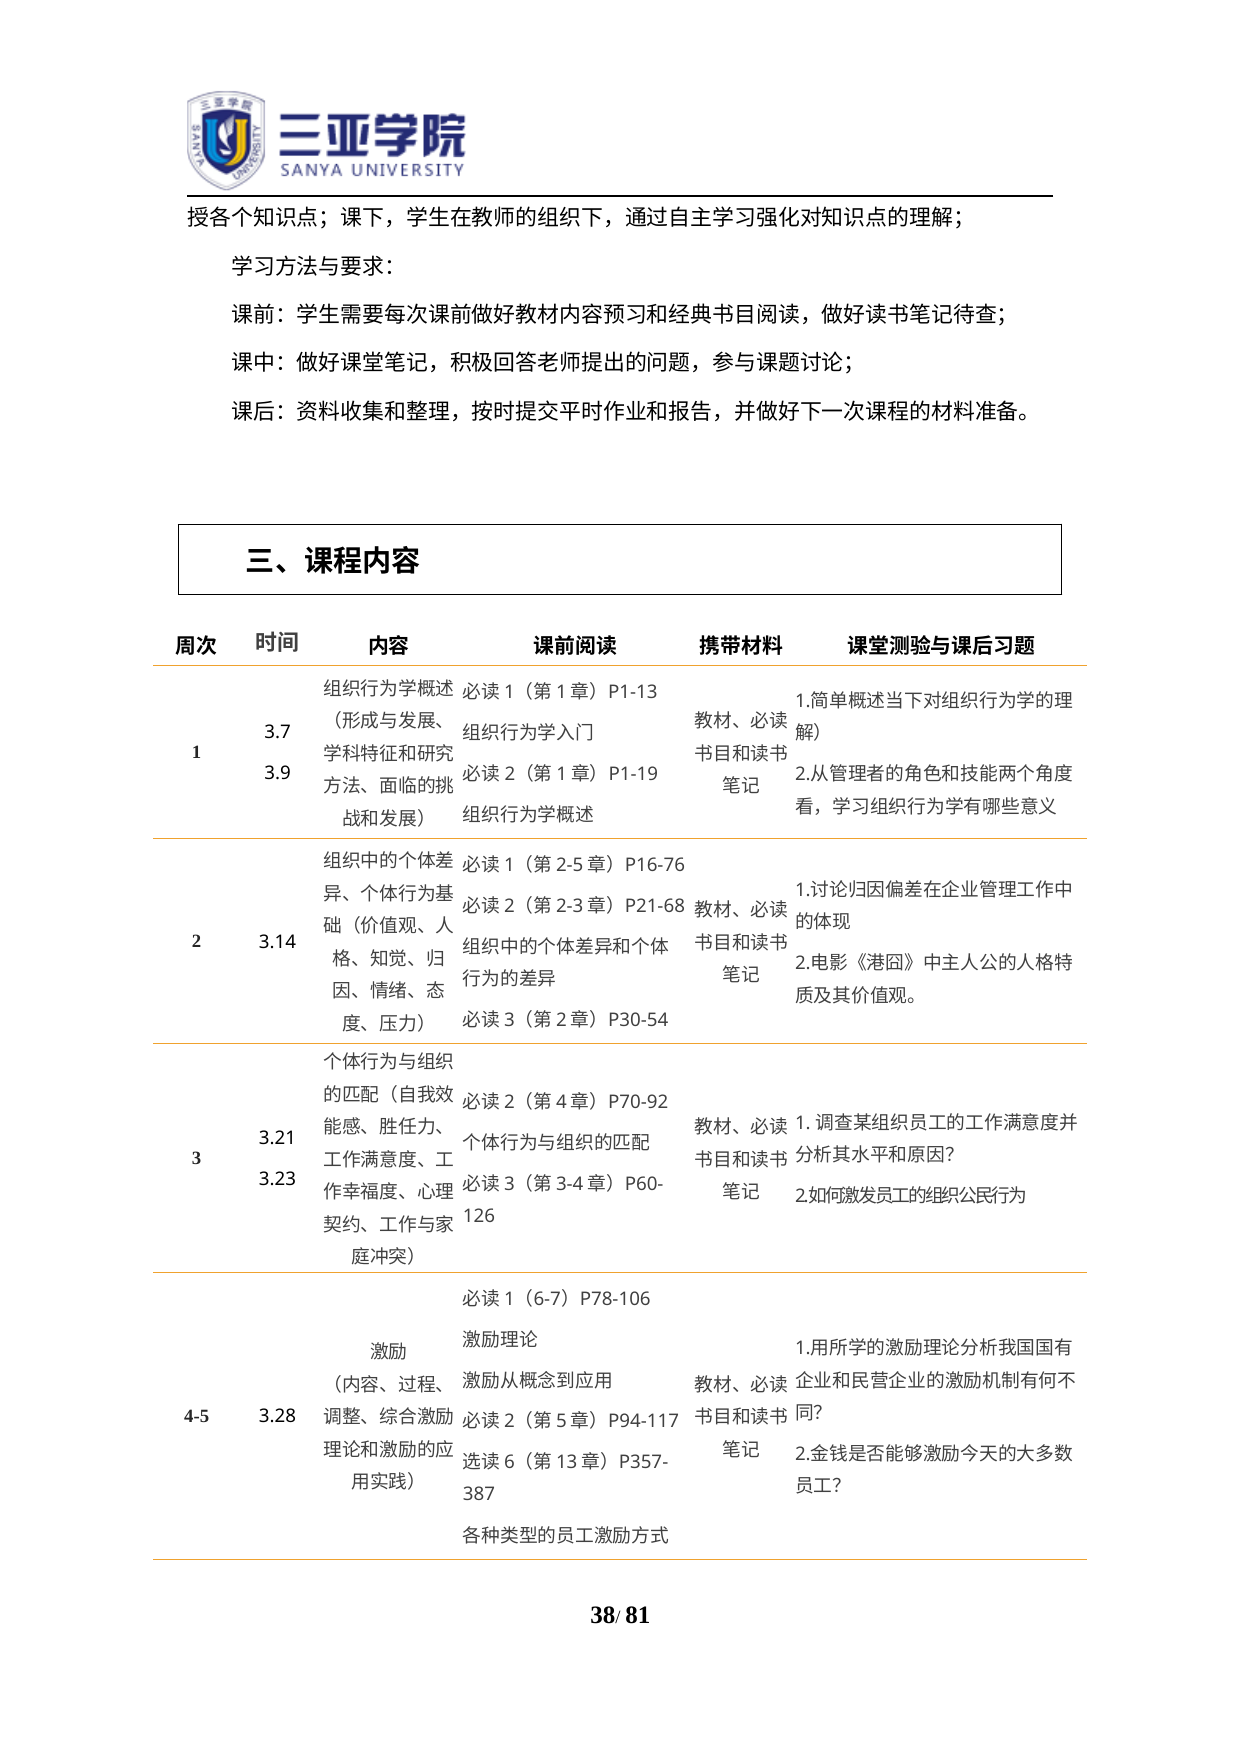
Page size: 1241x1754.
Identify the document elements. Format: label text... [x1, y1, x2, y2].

table_header 课堂测验与课后习题 [795, 616, 1087, 665]
table_cell 教材、必读书目和读书笔记 [688, 839, 795, 1043]
table_header 周次 [153, 616, 239, 665]
table_cell 1 [153, 666, 239, 838]
table_header 时间 [240, 616, 315, 665]
table_cell 必读1（第2-5章）P16-76 必读2（第2-3章）P21-68 组织中的个体差异和个体行为的差异 必读3（第2章）P30-54 [463, 839, 687, 1043]
table_cell 教材、必读书目和读书笔记 [688, 1044, 795, 1272]
table_cell 必读2（第4章）P70-92 个体行为与组织的匹配 必读3（第3-4章）P60-126 [463, 1044, 687, 1272]
table_cell 教材、必读书目和读书笔记 [688, 666, 795, 838]
table_cell 1.用所学的激励理论分析我国国有企业和民营企业的激励机制有何不同？ 2.金钱是否能够激励今天的大多数员工？ [795, 1273, 1087, 1558]
table_cell 4-5 [153, 1273, 239, 1558]
table_cell 组织中的个体差异、个体行为基础（价值观、人格、知觉、归因、情绪、态度、压力） [315, 839, 463, 1043]
table_cell 1. 调查某组织员工的工作满意度并分析其水平和原因？ 2.如何激发员工的组织公民行为 [795, 1044, 1087, 1272]
table_cell 2 [153, 839, 239, 1043]
table_cell 1.讨论归因偏差在企业管理工作中的体现 2.电影《港囧》中主人公的人格特质及其价值观。 [795, 839, 1087, 1043]
text 三、课程内容 [179, 525, 1061, 594]
text 课中：做好课堂笔记，积极回答老师提出的问题，参与课题讨论； [187, 345, 1053, 377]
table_header 课前阅读 [463, 616, 687, 665]
table_cell 3.7 3.9 [240, 666, 315, 838]
text 课后：资料收集和整理，按时提交平时作业和报告，并做好下一次课程的材料准备。 [187, 393, 1053, 426]
picture [187, 88, 484, 194]
table_cell 3.28 [240, 1273, 315, 1558]
table_cell 教材、必读书目和读书笔记 [688, 1273, 795, 1558]
text 学习方法与要求： [187, 248, 1053, 281]
table_cell 必读1（第1章）P1-13 组织行为学入门 必读 2（第1章）P1-19 组织行为学概述 [463, 666, 687, 838]
table_cell 激励 （内容、过程、调整、综合激励理论和激励的应用实践） [315, 1273, 463, 1558]
table_header 内容 [315, 616, 463, 665]
table_header 携带材料 [688, 616, 795, 665]
table_cell 组织行为学概述 （形成与发展、学科特征和研究方法、面临的挑战和发展） [315, 666, 463, 838]
table_cell 1.简单概述当下对组织行为学的理解） 2.从管理者的角色和技能两个角度看，学习组织行为学有哪些意义 [795, 666, 1087, 838]
text 主要教授方法：课上，运用案例、视频、讨论，结合主要知识点和相关要求，系统讲授各个知识点；课下，学生在教师的组织下，通过自主学习强化对知识点的理解； [187, 200, 1053, 232]
table_cell 3.21 3.23 [240, 1044, 315, 1272]
text 课前：学生需要每次课前做好教材内容预习和经典书目阅读，做好读书笔记待查； [187, 297, 1053, 329]
table_cell 3.14 [240, 839, 315, 1043]
table_cell 3 [153, 1044, 239, 1272]
table_cell 必读1（6-7）P78-106 激励理论 激励从概念到应用 必读2（第5章）P94-117 选读6（第13章）P357-387 各种类型的员工激励方式 [463, 1273, 687, 1558]
table_cell 个体行为与组织的匹配（自我效能感、胜任力、工作满意度、工作幸福度、心理契约、工作与家庭冲突） [315, 1044, 463, 1272]
